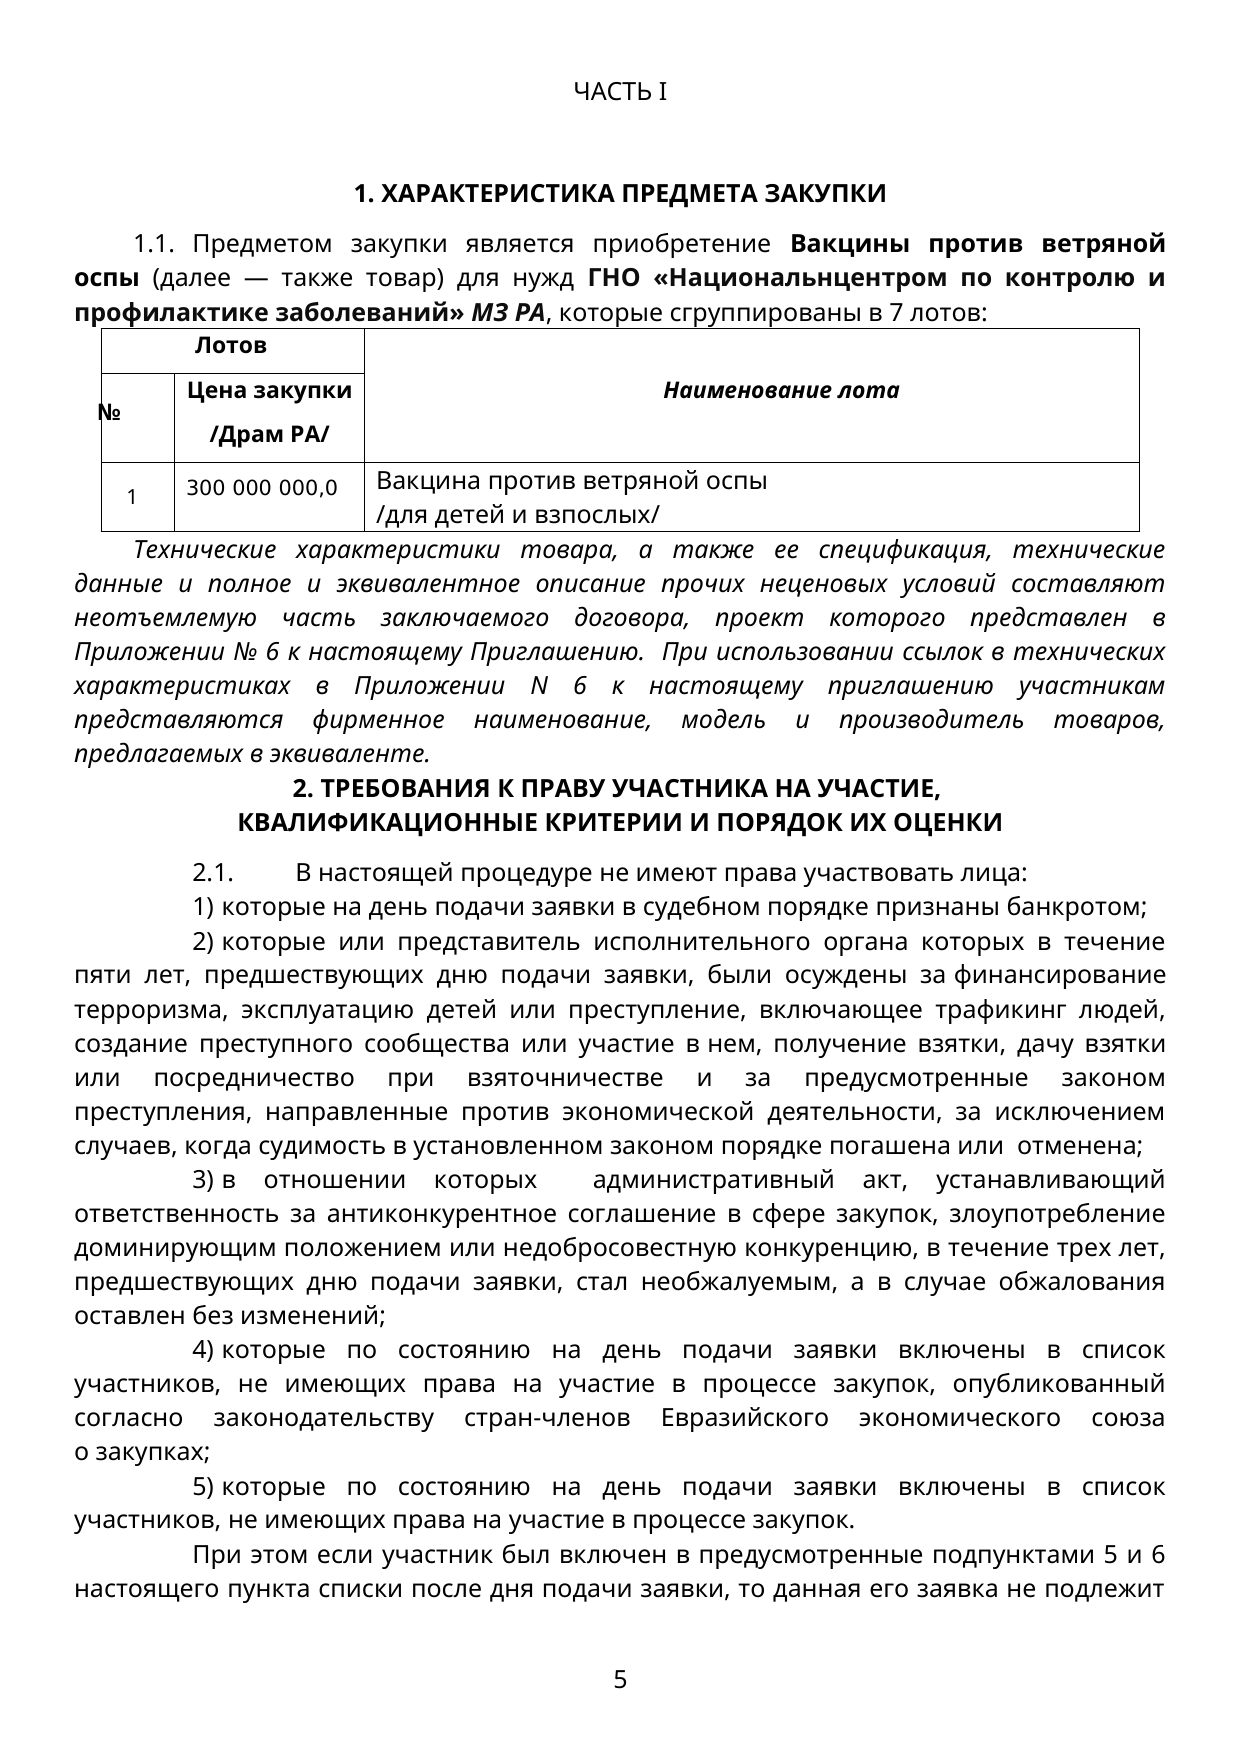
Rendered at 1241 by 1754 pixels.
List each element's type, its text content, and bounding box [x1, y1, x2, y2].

table_cell Цена закупки /Драм РА/ [175, 374, 364, 462]
table_cell 1 [102, 463, 174, 531]
text 2. ТРЕБОВАНИЯ К ПРАВУ УЧАСТНИКА НА УЧАСТИЕ, КВАЛИФИКАЦИОННЫЕ КРИТЕРИИ И ПОРЯДОК ИХ ОЦЕНКИ [74, 770, 1167, 838]
subtitle 1.1. Предметом закупки является приобретение Вакцины против ветряной оспы (далее — также товар) для нужд ГНО «Национальнцентром по контролю и профилактике заболеваний» МЗ РА, которые сгруппированы в 7 лотов: [74, 226, 1167, 328]
table_header Наименование лота [365, 329, 1139, 462]
table_header Лотов [102, 329, 364, 373]
text 3) в отношении которых административный акт, устанавливающий ответственность за антиконкурентное соглашение в сфере закупок, злоупотребление доминирующим положением или недобросовестную конкуренцию, в течение трех лет, предшествующих дню подачи заявки, стал необжалуемым, а в случае обжалования оставлен без изменений; [74, 1162, 1167, 1332]
text 1. ХАРАКТЕРИСТИКА ПРЕДМЕТА ЗАКУПКИ [74, 175, 1167, 209]
text 1) которые на день подачи заявки в судебном порядке признаны банкротом; [74, 889, 1167, 923]
text 2) которые или представитель исполнительного органа которых в течение пяти лет, предшествующих дню подачи заявки, были осуждены за финансирование терроризма, эксплуатацию детей или преступление, включающее трафикинг людей, создание преступного сообщества или участие в нем, получение взятки, дачу взятки или посредничество при взяточничестве и за предусмотренные законом преступления, направленные против экономической деятельности, за исключением случаев, когда судимость в установленном законом порядке погашена или отменена; [74, 923, 1167, 1162]
table_cell Вакцина против ветряной оспы /для детей и взпослых/ [365, 463, 1139, 531]
text 5) которые по состоянию на день подачи заявки включены в список участников, не имеющих права на участие в процессе закупок. [74, 1468, 1167, 1536]
subtitle Технические характеристики товара, а также ее спецификация, технические данные и полное и эквивалентное описание прочих неценовых условий составляют неотъемлемую часть заключаемого договора, проект которого представлен в Приложении № 6 к настоящему Приглашению. При использовании ссылок в технических характеристиках в Приложении N 6 к настоящему приглашению участникам представляются фирменное наименование, модель и производитель товаров, предлагаемых в эквиваленте. [74, 532, 1167, 770]
table_cell 300 000 000,0 [175, 463, 364, 531]
text ЧАСТЬ I [74, 74, 1167, 108]
table_cell № [102, 374, 174, 462]
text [74, 1536, 1167, 1604]
text 2.1. В настоящей процедуре не имеют права участвовать лица: [74, 855, 1167, 889]
text 4) которые по состоянию на день подачи заявки включены в список участников, не имеющих права на участие в процессе закупок, опубликованный согласно законодательству стран-членов Евразийского экономического союза о закупках; [74, 1332, 1167, 1468]
